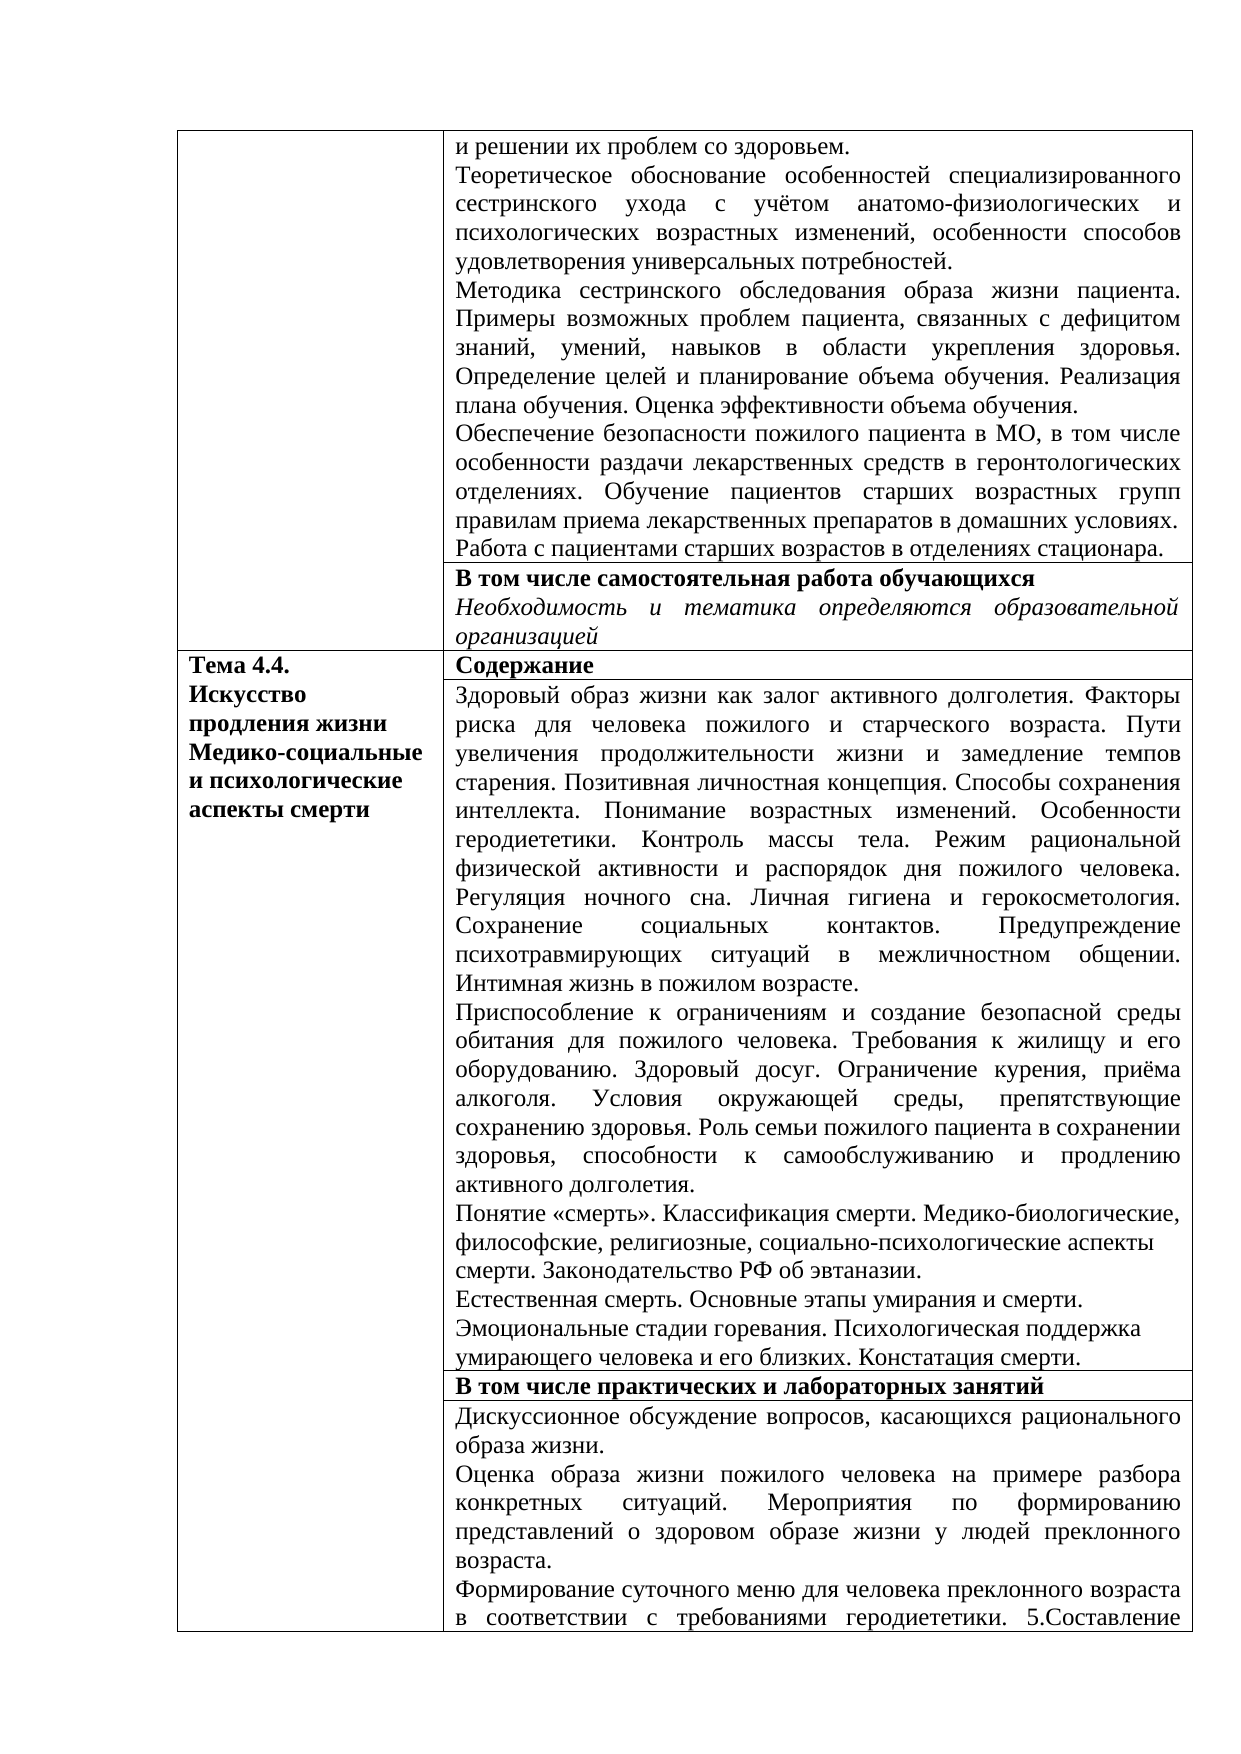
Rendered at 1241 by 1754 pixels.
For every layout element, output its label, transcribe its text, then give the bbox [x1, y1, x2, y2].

table_cell Здоровый образ жизни как залог активного долголетия. Факторы риска для человека пожилого и старческого возраста. Пути увеличения продолжительности жизни и замедление темпов старения. Позитивная личностная концепция. Способы сохранения интеллекта. Понимание возрастных изменений. Особенности геродиететики. Контроль массы тела. Режим рациональной физической активности и распорядок дня пожилого человека. Регуляция ночного сна. Личная гигиена и герокосметология. Сохранение социальных контактов. Предупреждение психотравмирующих ситуаций в межличностном общении. Интимная жизнь в пожилом возрасте. Приспособление к ограничениям и создание безопасной среды обитания для пожилого человека. Требования к жилищу и его оборудованию. Здоровый досуг. Ограничение курения, приёма алкоголя. Условия окружающей среды, препятствующие сохранению здоровья. Роль семьи пожилого пациента в сохранении здоровья, способности к самообслуживанию и продлению активного долголетия. Понятие «смерть». Классификация смерти. Медико-биологические, философские, религиозные, социально-психологические аспекты смерти. Законодательство РФ об эвтаназии. Естественная смерть. Основные этапы умирания и смерти. Эмоциональные стадии горевания. Психологическая поддержка умирающего человека и его близких. Констатация смерти. [444, 680, 1192, 1370]
table_cell В том числе практических и лабораторных занятий [444, 1371, 1192, 1400]
table_cell Содержание [444, 651, 1192, 679]
table_cell Тема 4.4. Искусство продления жизни Медико-социальные и психологические аспекты смерти [178, 651, 443, 1631]
table_cell В том числе самостоятельная работа обучающихся Необходимость и тематика определяются образовательной организацией [444, 563, 1192, 649]
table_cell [444, 131, 1192, 562]
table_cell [444, 1401, 1192, 1631]
